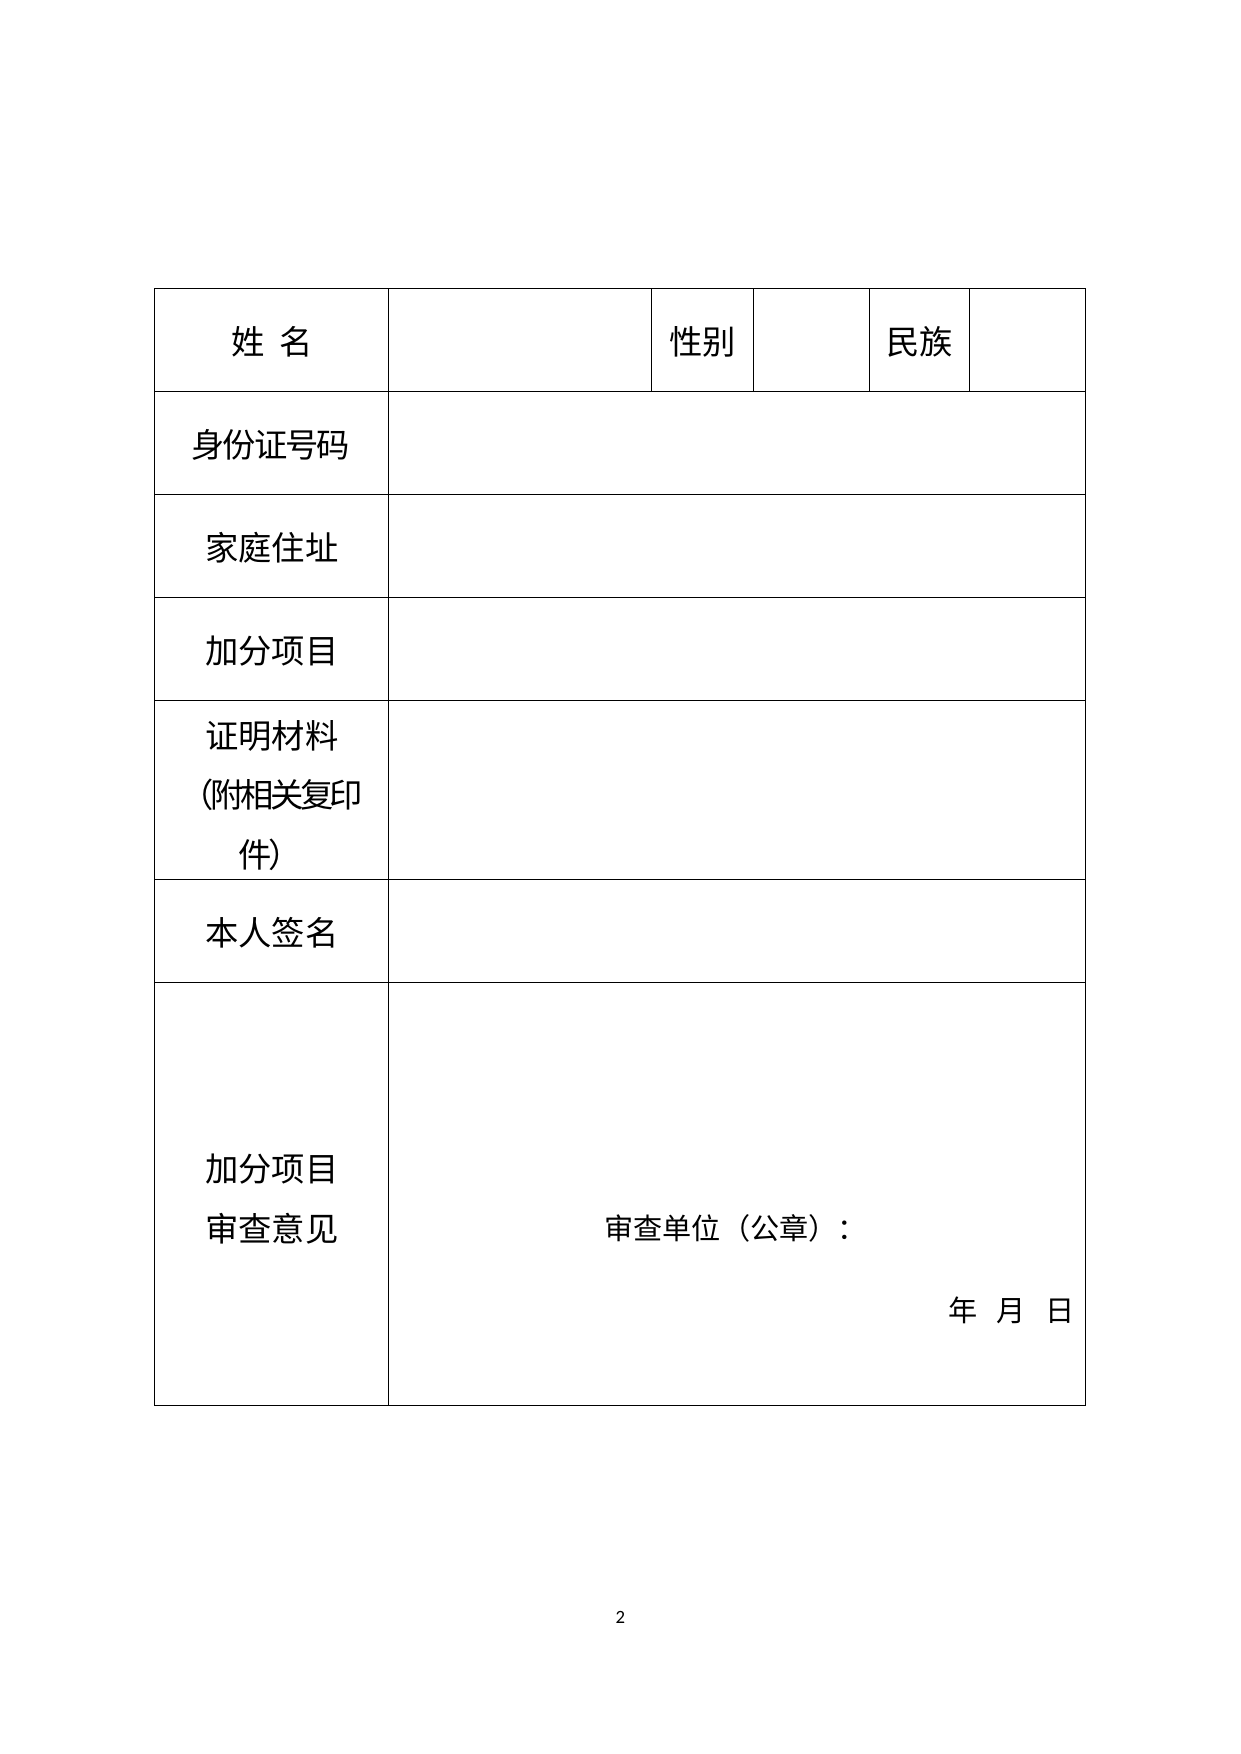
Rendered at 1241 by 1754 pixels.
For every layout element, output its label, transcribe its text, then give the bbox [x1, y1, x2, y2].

table_cell 家庭住址 [155, 495, 388, 597]
table_cell 证明材料 （附相关复印件） [155, 701, 388, 879]
table_cell 身份证号码 [155, 392, 388, 494]
table_cell 加分项目 审查意见 [155, 983, 388, 1404]
table_header [389, 289, 651, 391]
table_cell [389, 701, 1085, 879]
table_header [970, 289, 1085, 391]
table_header 姓 名 [155, 289, 388, 391]
table_cell 加分项目 [155, 598, 388, 700]
table_cell 审查单位（公章）： 年 月 日 [389, 983, 1085, 1404]
table_cell [389, 598, 1085, 700]
table_cell 本人签名 [155, 880, 388, 982]
table_cell [389, 880, 1085, 982]
table_cell [389, 392, 1085, 494]
table_header 性别 [652, 289, 753, 391]
table_cell [389, 495, 1085, 597]
table_header 民族 [870, 289, 969, 391]
table_header [754, 289, 869, 391]
